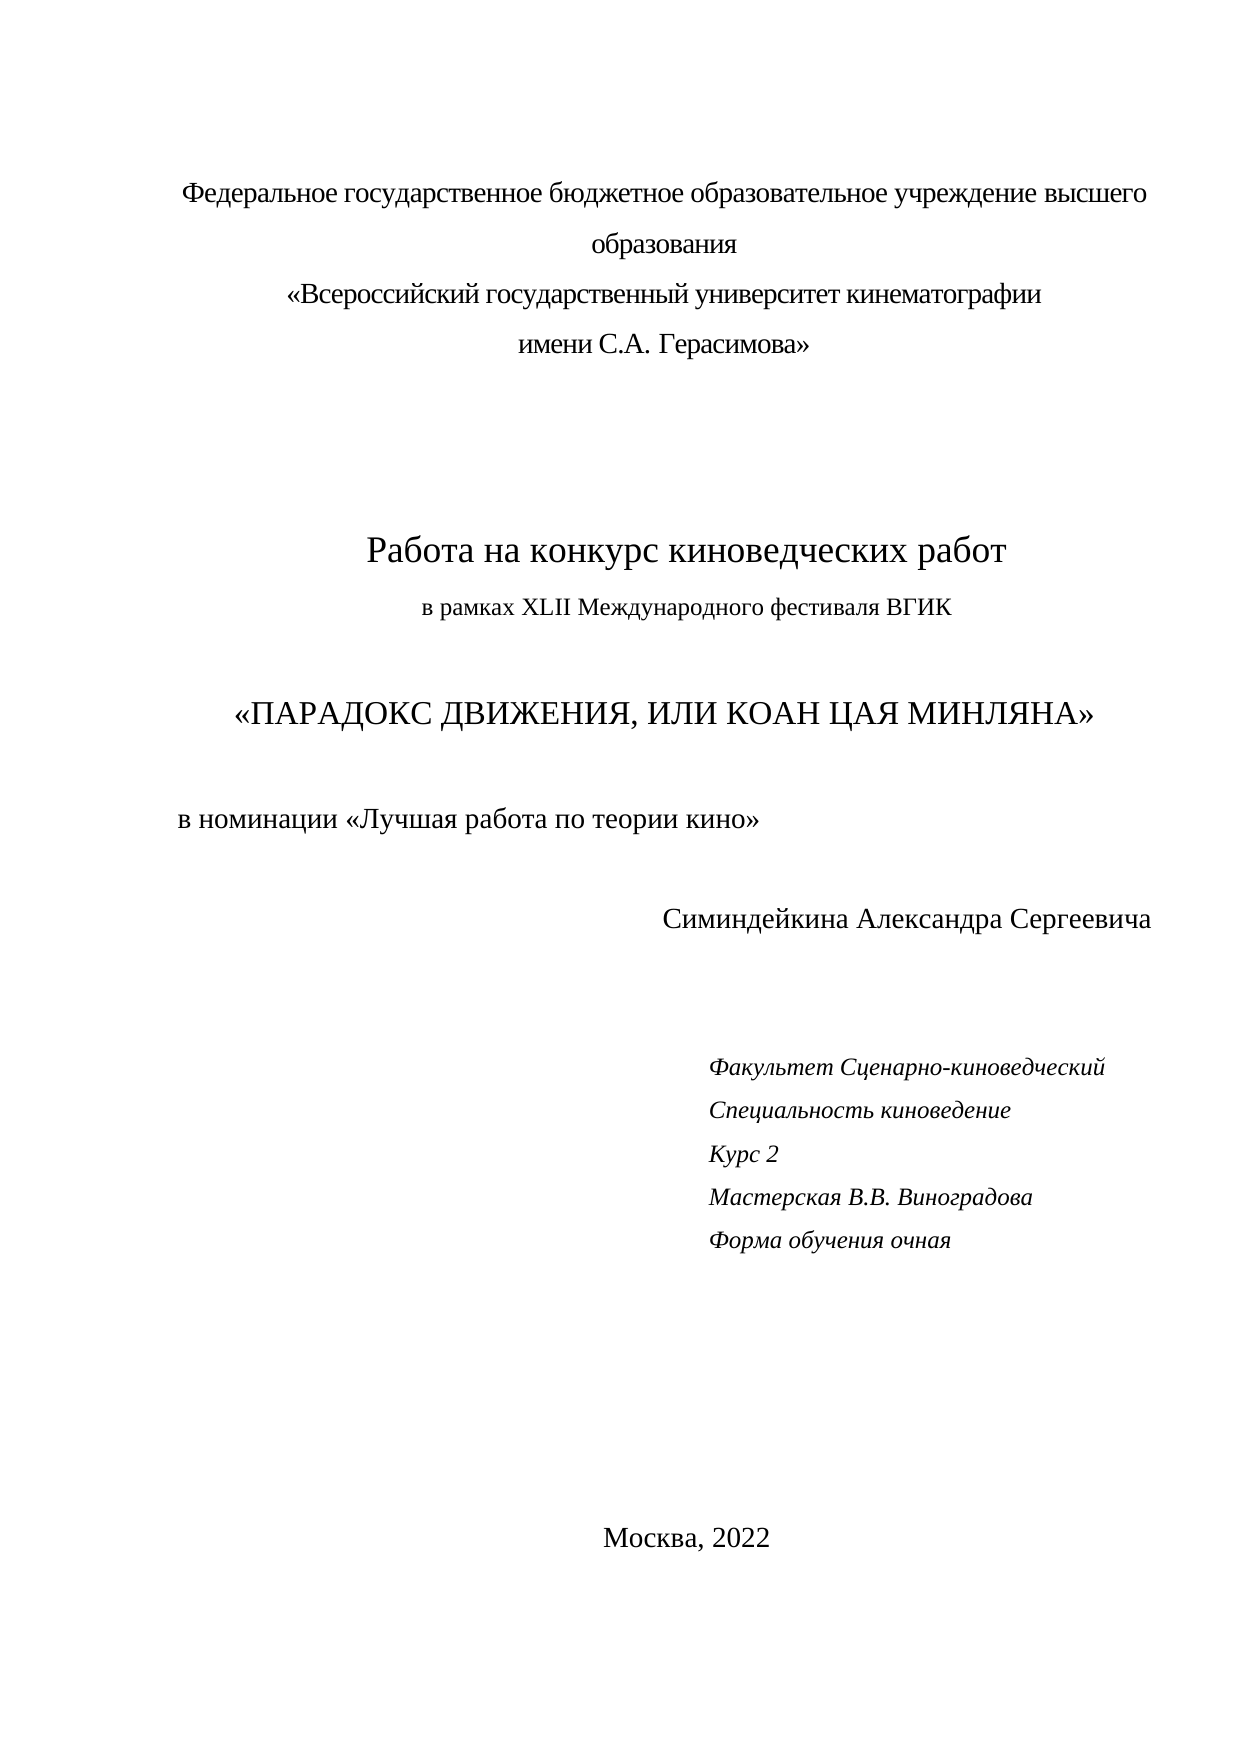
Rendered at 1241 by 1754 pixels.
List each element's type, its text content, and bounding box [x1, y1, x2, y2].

text Москва, 2022 [177, 1520, 1152, 1553]
text Федеральное государственное бюджетное образовательное учреждение высшего образования [177, 176, 1152, 259]
text Форма обучения очная [709, 1225, 1152, 1254]
text «Всероссийский государственный университет кинематографии [177, 276, 1152, 310]
text Симиндейкина Александра Сергеевича [177, 902, 1152, 935]
text в рамках XLII Международного фестиваля ВГИК [177, 592, 1152, 621]
text Специальность киноведение [709, 1096, 1152, 1124]
text Мастерская В.В. Виноградова [709, 1182, 1152, 1211]
text в номинации «Лучшая работа по теории кино» [177, 801, 1152, 834]
text имени С.А. Герасимова» [177, 327, 1152, 360]
text Факультет Сценарно-киноведческий [709, 1052, 1152, 1081]
text Работа на конкурс киноведческих работ [177, 528, 1152, 571]
text Курс 2 [709, 1139, 1152, 1167]
text «ПАРАДОКС ДВИЖЕНИЯ, ИЛИ КОАН ЦАЯ МИНЛЯНА» [177, 693, 1152, 731]
